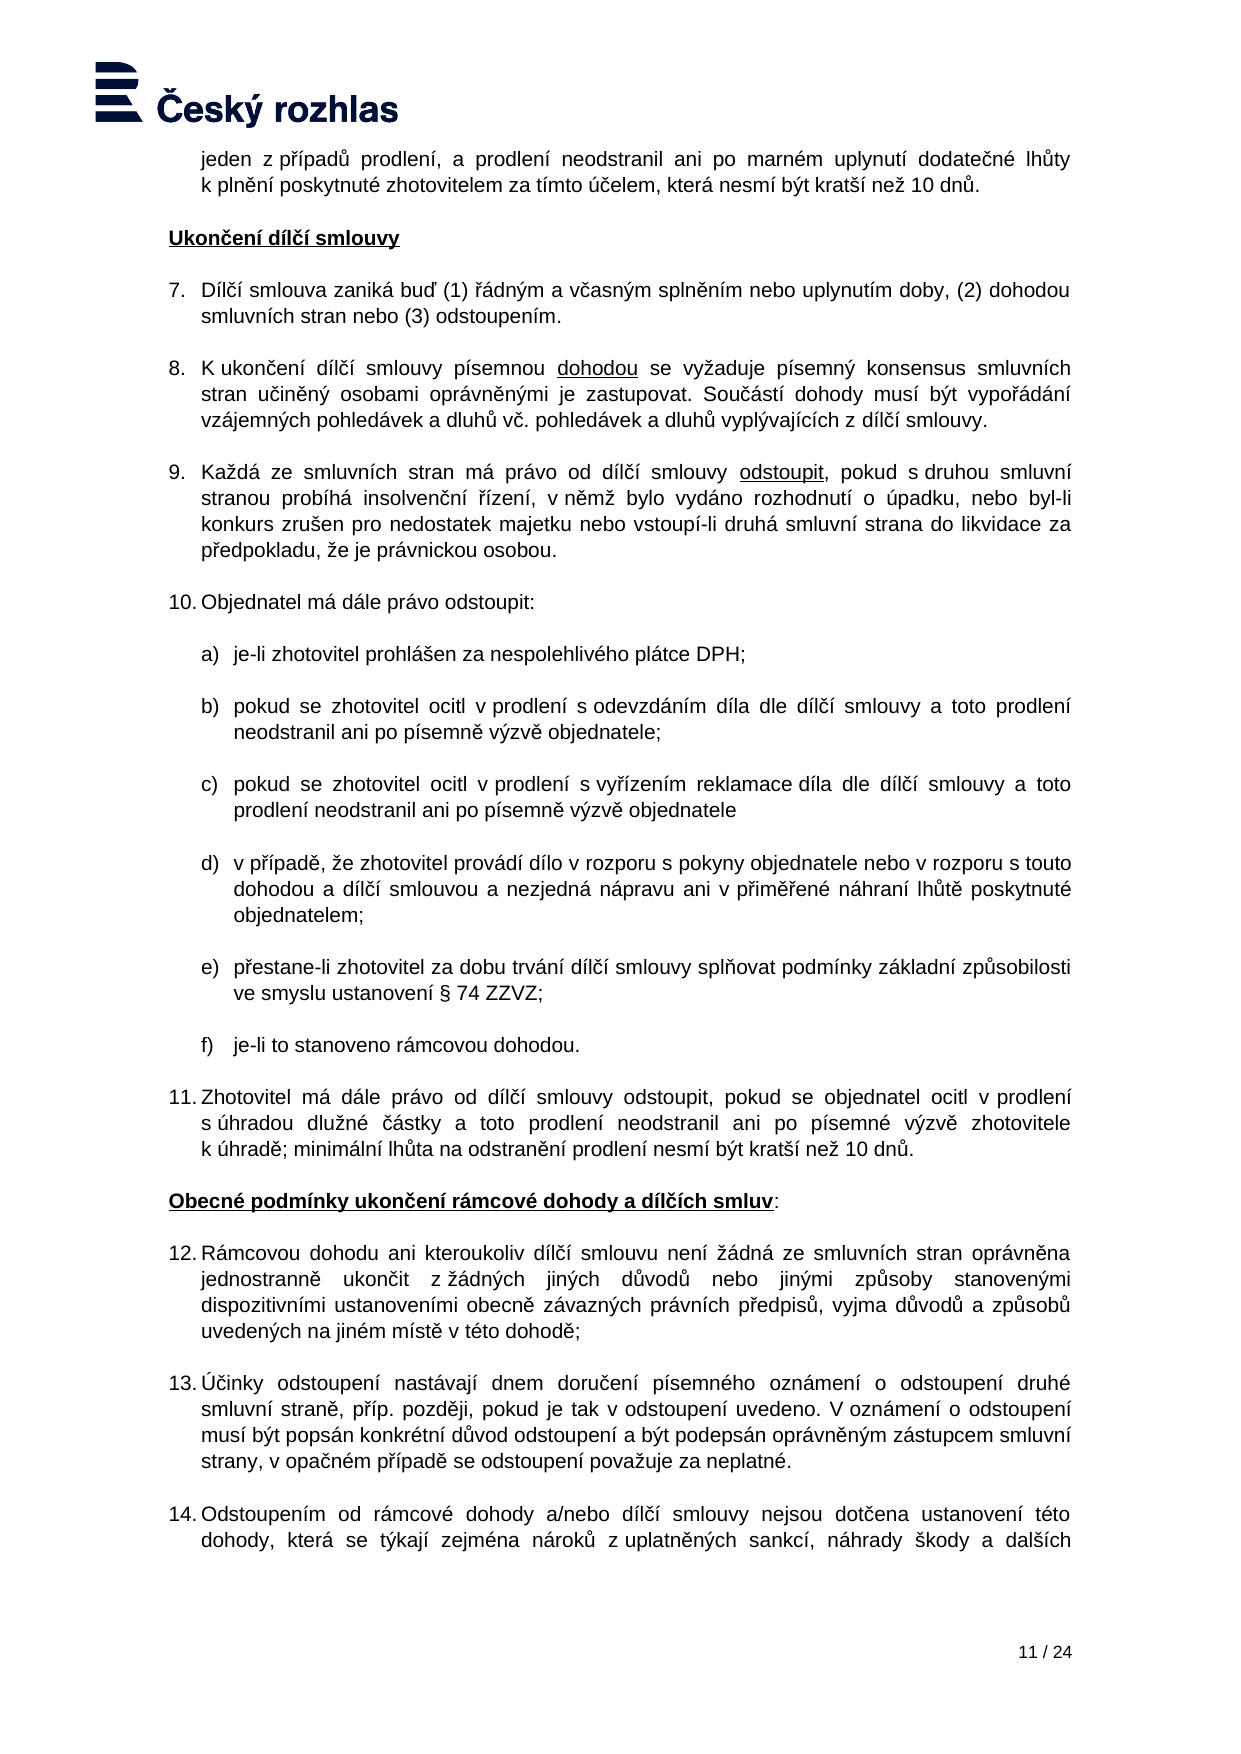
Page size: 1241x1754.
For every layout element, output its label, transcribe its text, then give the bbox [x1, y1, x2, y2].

list pokud se zhotovitel ocitl v prodlení s odevzdáním díla dle dílčí smlouvy a toto prodlení neodstranil ani po písemně výzvě objednatele; [201, 693, 1072, 745]
list Dílčí smlouva zaniká buď (1) řádným a včasným splněním nebo uplynutím doby, (2) dohodou smluvních stran nebo (3) odstoupením. [168, 276, 1072, 328]
list pokud se zhotovitel ocitl v prodlení s vyřízením reklamace díla dle dílčí smlouvy a toto prodlení neodstranil ani po písemně výzvě objednatele [201, 771, 1072, 823]
list v případě, že zhotovitel provádí dílo v rozporu s pokyny objednatele nebo v rozporu s touto dohodou a dílčí smlouvou a nezjedná nápravu ani v přiměřené náhraní lhůtě poskytnuté objednatelem; [201, 849, 1072, 927]
list je-li zhotovitel prohlášen za nespolehlivého plátce DPH; [201, 641, 1072, 667]
list Účinky odstoupení nastávají dnem doručení písemného oznámení o odstoupení druhé smluvní straně, příp. později, pokud je tak v odstoupení uvedeno. V oznámení o odstoupení musí být popsán konkrétní důvod odstoupení a být podepsán oprávněným zástupcem smluvní strany, v opačném případě se odstoupení považuje za neplatné. [168, 1370, 1072, 1474]
list Objednatel má dále právo odstoupit: [168, 589, 1072, 615]
list Rámcovou dohodu ani kteroukoliv dílčí smlouvu není žádná ze smluvních stran oprávněna jednostranně ukončit z žádných jiných důvodů nebo jinými způsoby stanovenými dispozitivními ustanoveními obecně závazných právních předpisů, vyjma důvodů a způsobů uvedených na jiném místě v této dohodě; [168, 1240, 1072, 1344]
list je-li to stanoveno rámcovou dohodou. [201, 1031, 1072, 1057]
list K ukončení dílčí smlouvy písemnou dohodou se vyžaduje písemný konsensus smluvních stran učiněný osobami oprávněnými je zastupovat. Součástí dohody musí být vypořádání vzájemných pohledávek a dluhů vč. pohledávek a dluhů vyplývajících z dílčí smlouvy. [168, 354, 1072, 432]
list Zhotovitel má dále právo od dílčí smlouvy odstoupit, pokud se objednatel ocitl v prodlení s úhradou dlužné částky a toto prodlení neodstranil ani po písemné výzvě zhotovitele k úhradě; minimální lhůta na odstranění prodlení nesmí být kratší než 10 dnů. [168, 1083, 1072, 1162]
list Každá ze smluvních stran má právo od dílčí smlouvy odstoupit, pokud s druhou smluvní stranou probíhá insolvenční řízení, v němž bylo vydáno rozhodnutí o úpadku, nebo byl-li konkurs zrušen pro nedostatek majetku nebo vstoupí-li druhá smluvní strana do likvidace za předpokladu, že je právnickou osobou. [168, 458, 1072, 563]
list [168, 1500, 1072, 1552]
list Obecné podmínky ukončení rámcové dohody a dílčích smluv: [168, 1188, 1072, 1214]
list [168, 146, 1072, 198]
list Ukončení dílčí smlouvy [168, 224, 1072, 250]
picture [95, 62, 398, 128]
list přestane-li zhotovitel za dobu trvání dílčí smlouvy splňovat podmínky základní způsobilosti ve smyslu ustanovení § 74 ZZVZ; [201, 953, 1072, 1005]
